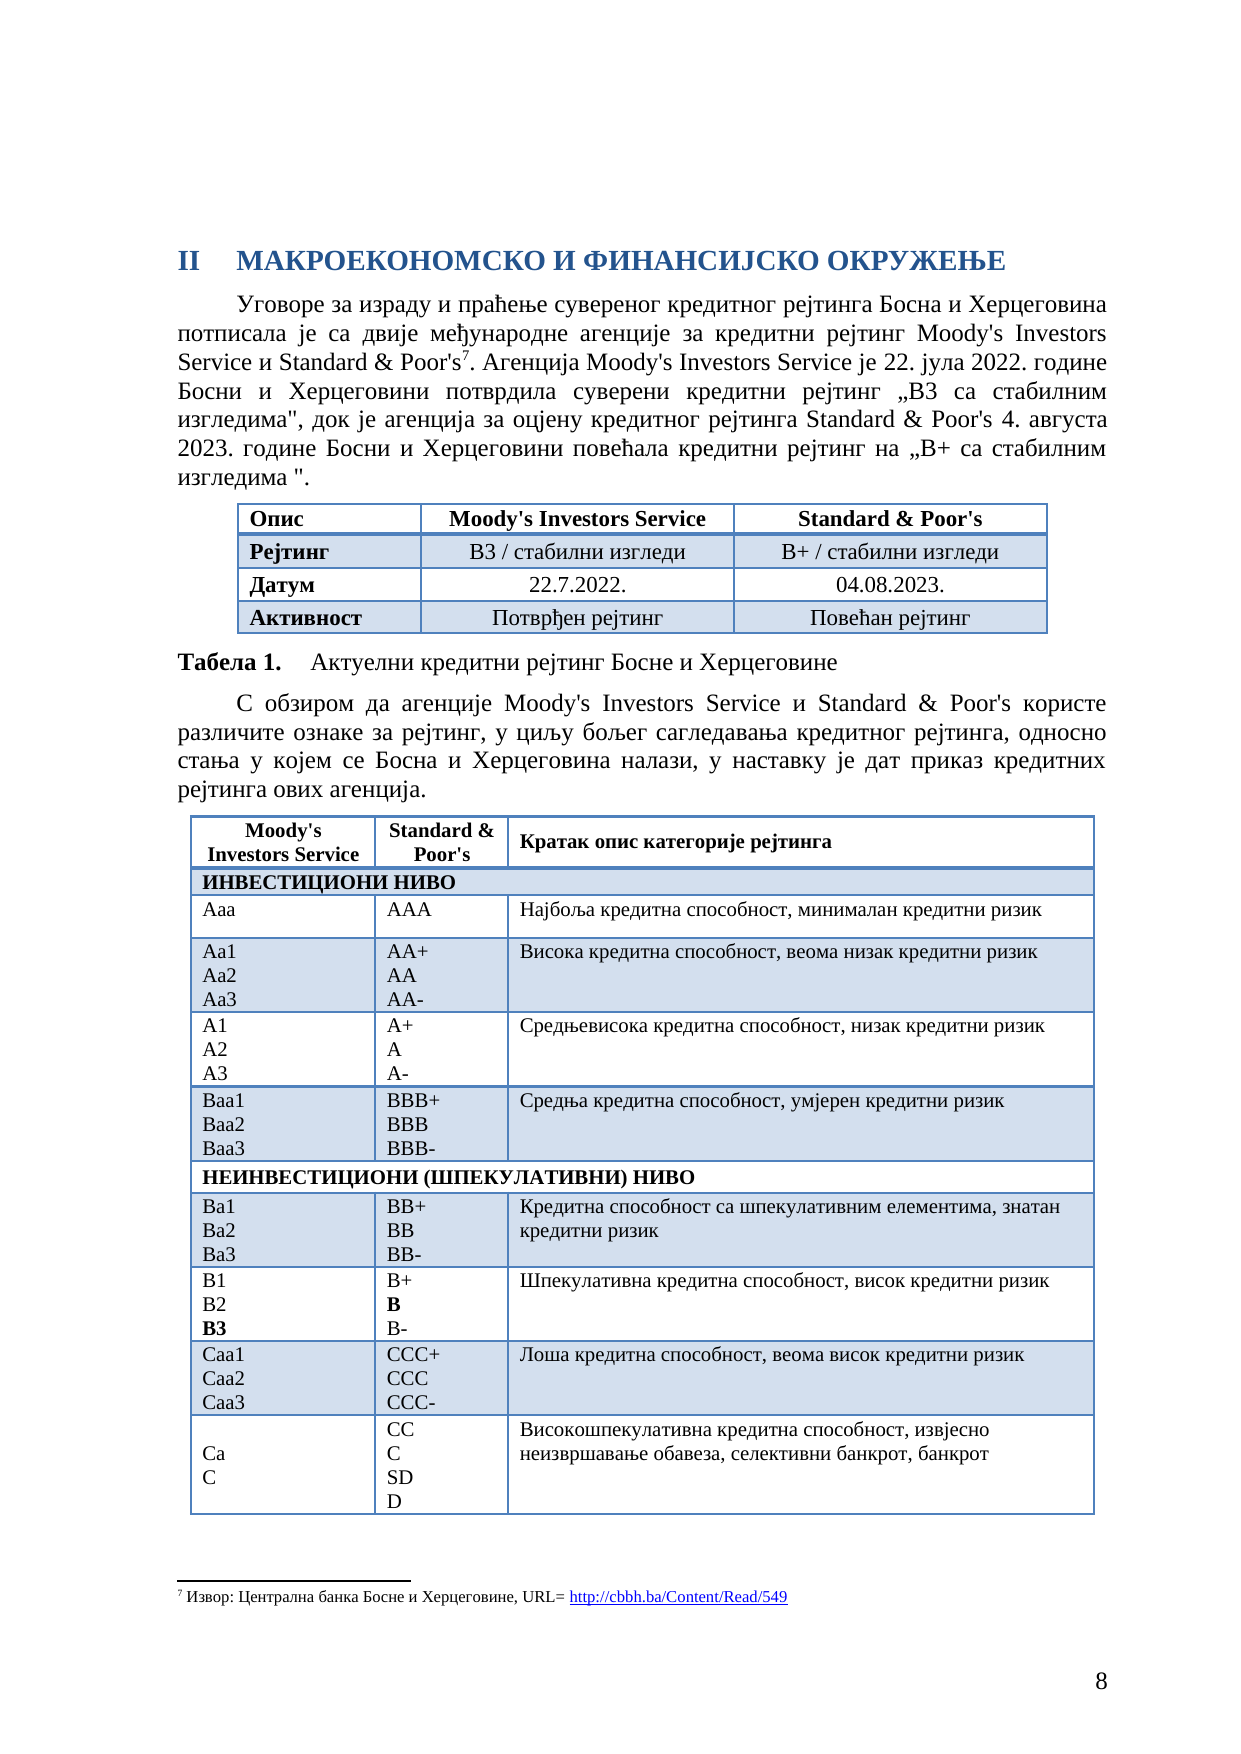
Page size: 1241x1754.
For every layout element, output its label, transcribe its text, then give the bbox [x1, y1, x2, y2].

table_header Moody's Investors Service [192, 818, 374, 866]
table_cell Ba1 Ba2 Ba3 [192, 1194, 374, 1266]
table_cell B+ / стабилни изгледи [735, 536, 1046, 567]
table_cell Високошпекулативна кредитна способност, извјесно неизвршавање обавеза, селективни банкрот, банкрот [509, 1416, 1093, 1513]
table_cell BB+ BB BB- [376, 1194, 507, 1266]
table_cell Baa1 Baa2 Baa3 [192, 1088, 374, 1160]
table_cell Кредитна способност са шпекулативним елементима, знатан кредитни ризик [509, 1194, 1093, 1266]
table_cell Aa1 Aa2 Aa3 [192, 939, 374, 1011]
table_cell B3 / стабилни изгледи [422, 536, 733, 567]
table_cell Лоша кредитна способност, веома висок кредитни ризик [509, 1342, 1093, 1414]
table_cell Caa1 Caa2 Caa3 [192, 1342, 374, 1414]
table_cell Најбоља кредитна способност, минималан кредитни ризик [509, 896, 1093, 937]
table_cell Шпекулативна кредитна способност, висок кредитни ризик [509, 1268, 1093, 1340]
text Уговоре за израду и праћење сувереног кредитног рејтинга Босна и Херцеговина потписала је са двије међународне агенције за кредитни рејтинг Moody's Investors Service и Standard & Poor's. Агенција Moody's Investors Service је 22. јула 2022. године Босни и Херцеговини потврдила суверени кредитни рејтинг „B3 са стабилним изгледима", док је агенција за оцјену кредитног рејтинга Standard & Poor's 4. августа 2023. године Босни и Херцеговини повећала кредитни рејтинг на „B+ са стабилним изгледима ". [177, 289, 1107, 491]
table_header Standard & Poor's [735, 505, 1046, 532]
table_cell 22.7.2022. [422, 569, 733, 599]
table_header Standard & Poor's [376, 818, 507, 866]
table_cell B1 B2 B3 [192, 1268, 374, 1340]
table_cell НЕИНВЕСТИЦИОНИ (ШПЕКУЛАТИВНИ) НИВО [192, 1162, 1093, 1192]
table_cell Висока кредитна способност, веома низак кредитни ризик [509, 939, 1093, 1011]
table_cell Средњевисока кредитна способност, низак кредитни ризик [509, 1013, 1093, 1085]
table_cell Aaa [192, 896, 374, 937]
table_cell Потврђен рејтинг [422, 602, 733, 632]
table_cell Повећан рејтинг [735, 602, 1046, 632]
table_header Опис [239, 505, 420, 532]
table_cell Средња кредитна способност, умјерен кредитни ризик [509, 1088, 1093, 1160]
table_cell B+ B B- [376, 1268, 507, 1340]
text С обзиром да агенције Moody's Investors Service и Standard & Poor's користе различите ознаке за рејтинг, у циљу бољег сагледавања кредитног рејтинга, односно стања у којем се Босна и Херцеговина налази, у наставку је дат приказ кредитних рејтинга ових агенција. [177, 688, 1107, 803]
table_cell 04.08.2023. [735, 569, 1046, 599]
table_header Кратак опис категорије рејтинга [509, 818, 1093, 866]
subtitle МАКРОЕКОНОМСКО И ФИНАНСИЈСКО ОКРУЖЕЊЕ [177, 243, 1107, 277]
table_cell A1 A2 A3 [192, 1013, 374, 1085]
table_cell CC C SD D [376, 1416, 507, 1513]
text Табела 1. Актуелни кредитни рејтинг Босне и Херцеговине [177, 647, 1107, 675]
table_cell AAA [376, 896, 507, 937]
table_cell Ca C [192, 1416, 374, 1513]
table_cell CCC+ CCC CCC- [376, 1342, 507, 1414]
table_header Moody's Investors Service [422, 505, 733, 532]
table_cell BBB+ BBB BBB- [376, 1088, 507, 1160]
table_cell Датум [239, 569, 420, 599]
table_cell AA+ AA AA- [376, 939, 507, 1011]
table_cell Активност [239, 602, 420, 632]
table_cell Рејтинг [239, 536, 420, 567]
table_cell ИНВЕСТИЦИОНИ НИВО [192, 870, 1093, 894]
table_cell A+ A A- [376, 1013, 507, 1085]
